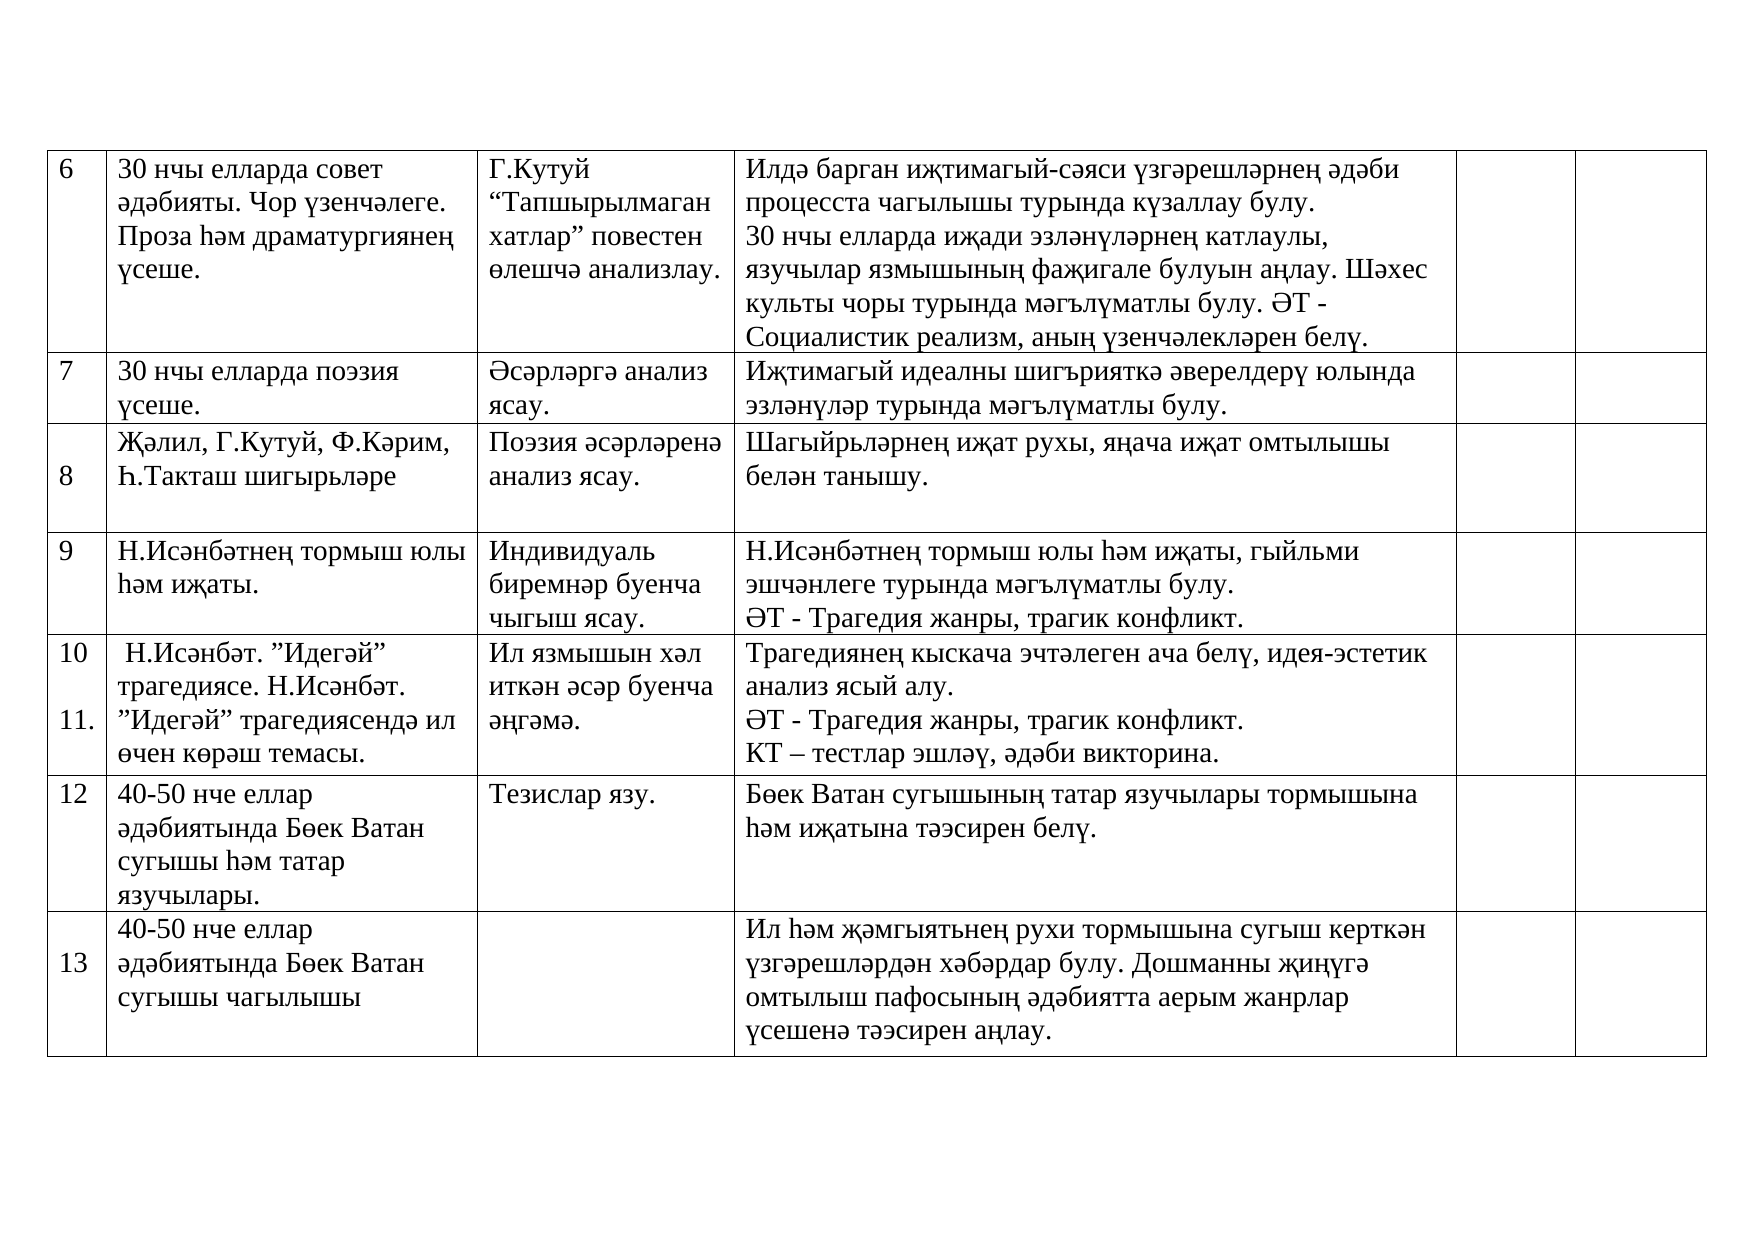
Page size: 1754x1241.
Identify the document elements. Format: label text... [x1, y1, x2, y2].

table_cell 8 [48, 424, 106, 532]
table_cell [1576, 424, 1706, 532]
table_cell Иҗтимагый идеалны шигърияткә әверелдерү юлында эзләнүләр турында мәгълүматлы булу. [735, 353, 1456, 423]
table_cell 40-50 нче еллар әдәбиятында Бөек Ватан сугышы һәм татар язучылары. [107, 776, 477, 911]
table_cell 30 нчы елларда поэзия үсеше. [107, 353, 477, 423]
table_cell [1457, 424, 1575, 532]
table_cell Илдә барган иҗтимагый-сәяси үзгәрешләрнең әдәби процесста чагылышы турында күзаллау булу. 30 нчы елларда иҗади эзләнүләрнең катлаулы, язучылар язмышының фаҗигале булуын аңлау. Шәхес культы чоры турында мәгълүматлы булу. ӘТ - Социалистик реализм, аның үзенчәлекләрен белү. [735, 151, 1456, 352]
table_cell [1457, 776, 1575, 911]
table_cell Н.Исәнбәтнең тормыш юлы һәм иҗаты, гыйльми эшчәнлеге турында мәгълүматлы булу. ӘТ - Трагедия жанры, трагик конфликт. [735, 533, 1456, 634]
table_cell Трагедиянең кыскача эчтәлеген ача белү, идея-эстетик анализ ясый алу. ӘТ - Трагедия жанры, трагик конфликт. КТ – тестлар эшләү, әдәби викторина. [735, 635, 1456, 775]
table_cell Җәлил, Г.Кутуй, Ф.Кәрим, Һ.Такташ шигырьләре [107, 424, 477, 532]
table_cell Тезислар язу. [478, 776, 734, 911]
table_cell 12 [48, 776, 106, 911]
table_cell [1576, 533, 1706, 634]
table_cell Поэзия әсәрләренә анализ ясау. [478, 424, 734, 532]
table_cell 40-50 нче еллар әдәбиятында Бөек Ватан сугышы чагылышы [107, 912, 477, 1056]
table_cell Ил язмышын хәл иткән әсәр буенча әңгәмә. [478, 635, 734, 775]
table_cell Индивидуаль биремнәр буенча чыгыш ясау. [478, 533, 734, 634]
table_cell 10 11. [48, 635, 106, 775]
table_cell Әсәрләргә анализ ясау. [478, 353, 734, 423]
table_cell 13 [48, 912, 106, 1056]
table_cell 30 нчы елларда совет әдәбияты. Чор үзенчәлеге. Проза һәм драматургиянең үсеше. [107, 151, 477, 352]
table_cell [1457, 353, 1575, 423]
table_cell Бөек Ватан сугышының татар язучылары тормышына һәм иҗатына тәэсирен белү. [735, 776, 1456, 911]
table_cell [478, 912, 734, 1056]
table_cell [1576, 912, 1706, 1056]
table_cell [1576, 776, 1706, 911]
table_cell [1457, 635, 1575, 775]
table_cell Г.Кутуй “Тапшырылмаган хатлар” повестен өлешчә анализлау. [478, 151, 734, 352]
table_cell [1576, 151, 1706, 352]
table_cell [1457, 912, 1575, 1056]
table_cell Н.Исәнбәт. ”Идегәй” трагедиясе. Н.Исәнбәт. ”Идегәй” трагедиясендә ил өчен көрәш темасы. [107, 635, 477, 775]
table_cell Шагыйрьләрнең иҗат рухы, яңача иҗат омтылышы белән танышу. [735, 424, 1456, 532]
table_cell 7 [48, 353, 106, 423]
table_cell [1457, 151, 1575, 352]
table_cell 6 [48, 151, 106, 352]
table_cell [1576, 635, 1706, 775]
table_cell Н.Исәнбәтнең тормыш юлы һәм иҗаты. [107, 533, 477, 634]
table_cell Ил һәм җәмгыятьнең рухи тормышына сугыш керткән үзгәрешләрдән хәбәрдар булу. Дошманны җиңүгә омтылыш пафосының әдәбиятта аерым жанрлар үсешенә тәэсирен аңлау. [735, 912, 1456, 1056]
table_cell [1457, 533, 1575, 634]
table_cell [1576, 353, 1706, 423]
table_cell 9 [48, 533, 106, 634]
